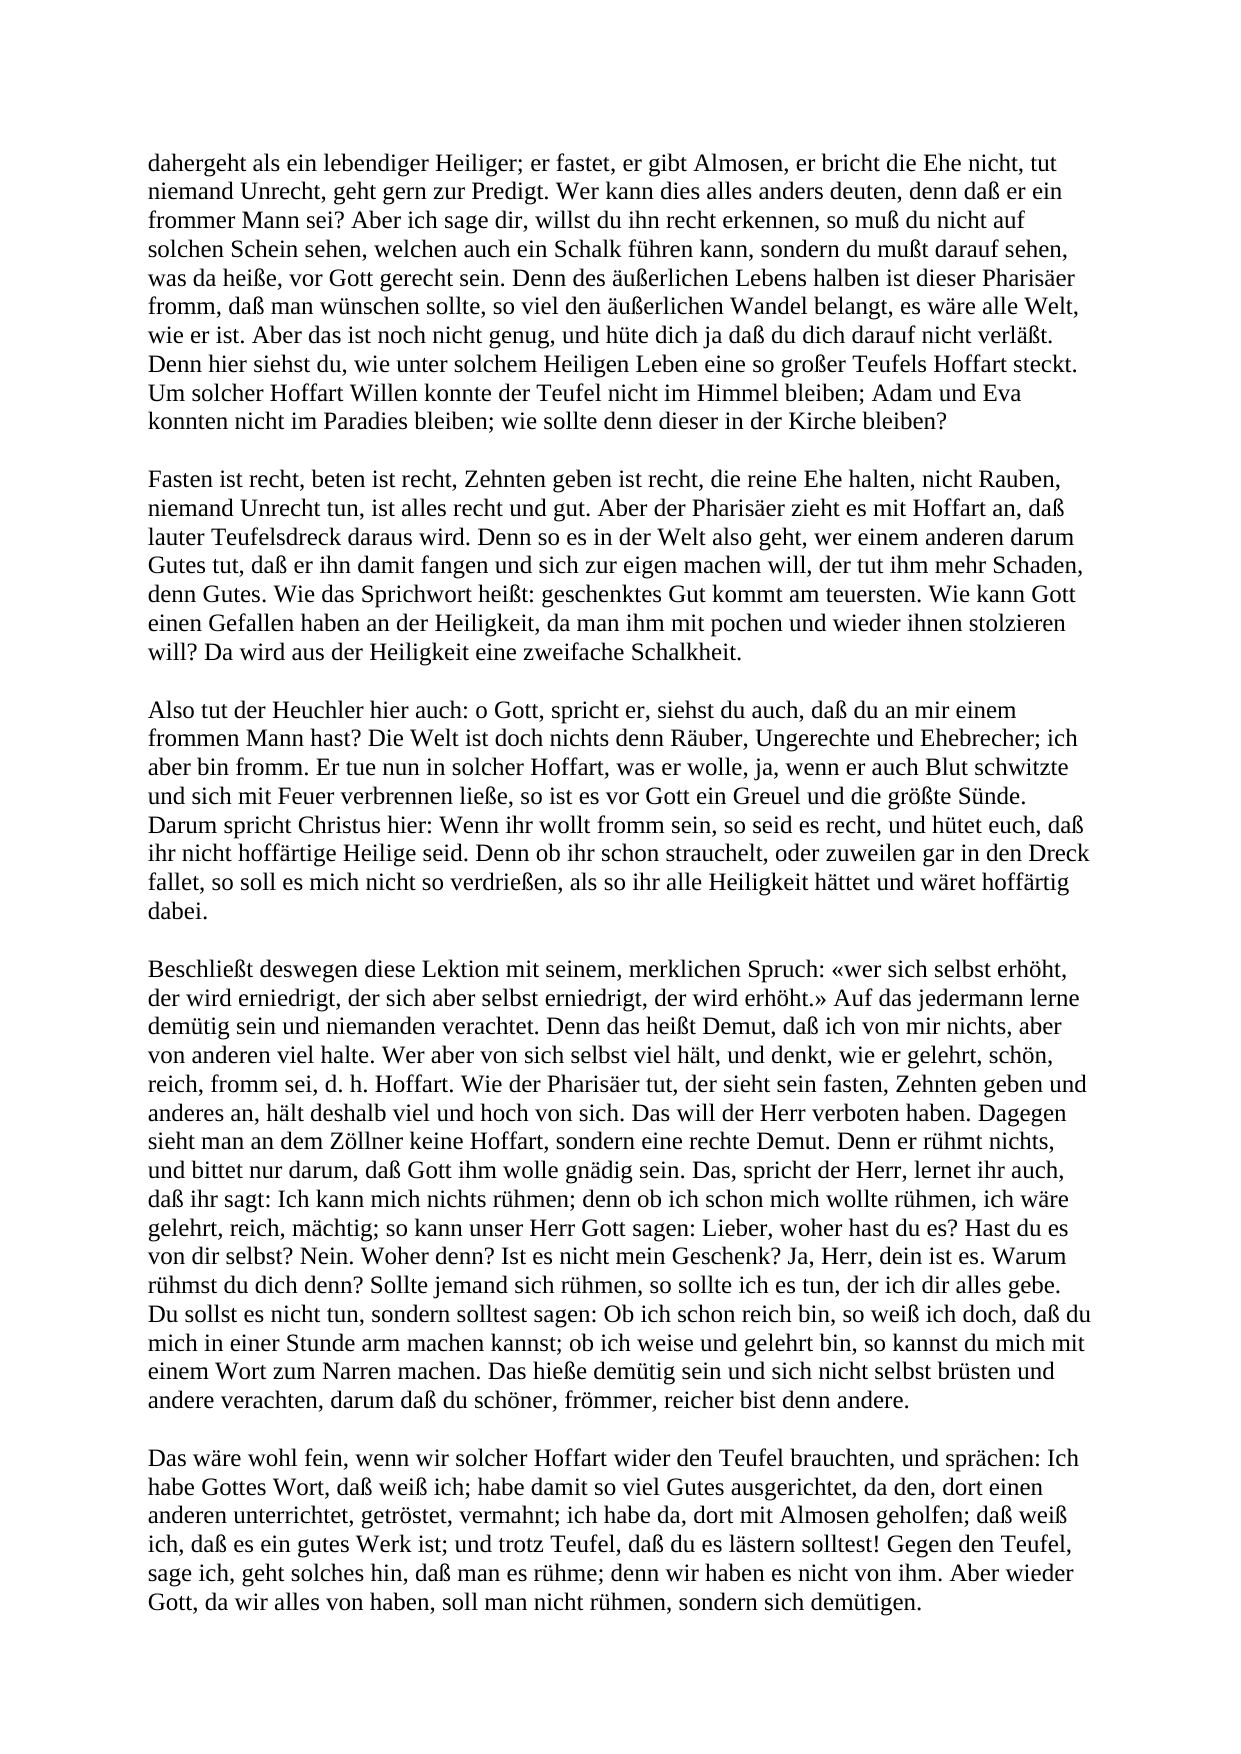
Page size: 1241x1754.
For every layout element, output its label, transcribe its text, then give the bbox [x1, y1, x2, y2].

text Das wäre wohl fein, wenn wir solcher Hoffart wider den Teufel brauchten, und sprächen: Ich habe Gottes Wort, daß weiß ich; habe damit so viel Gutes ausgerichtet, da den, dort einen anderen unterrichtet, getröstet, vermahnt; ich habe da, dort mit Almosen geholfen; daß weiß ich, daß es ein gutes Werk ist; und trotz Teufel, daß du es lästern solltest! Gegen den Teufel, sage ich, geht solches hin, daß man es rühme; denn wir haben es nicht von ihm. Aber wieder Gott, da wir alles von haben, soll man nicht rühmen, sondern sich demütigen. [148, 1443, 1093, 1616]
text Also tut der Heuchler hier auch: o Gott, spricht er, siehst du auch, daß du an mir einem frommen Mann hast? Die Welt ist doch nichts denn Räuber, Ungerechte und Ehebrecher; ich aber bin fromm. Er tue nun in solcher Hoffart, was er wolle, ja, wenn er auch Blut schwitzte und sich mit Feuer verbrennen ließe, so ist es vor Gott ein Greuel und die größte Sünde. Darum spricht Christus hier: Wenn ihr wollt fromm sein, so seid es recht, und hütet euch, daß ihr nicht hoffärtige Heilige seid. Denn ob ihr schon strauchelt, oder zuweilen gar in den Dreck fallet, so soll es mich nicht so verdrießen, als so ihr alle Heiligkeit hättet und wäret hoffärtig dabei. [148, 695, 1093, 925]
text Fasten ist recht, beten ist recht, Zehnten geben ist recht, die reine Ehe halten, nicht Rauben, niemand Unrecht tun, ist alles recht und gut. Aber der Pharisäer zieht es mit Hoffart an, daß lauter Teufelsdreck daraus wird. Denn so es in der Welt also geht, wer einem anderen darum Gutes tut, daß er ihn damit fangen und sich zur eigen machen will, der tut ihm mehr Schaden, denn Gutes. Wie das Sprichwort heißt: geschenktes Gut kommt am teuersten. Wie kann Gott einen Gefallen haben an der Heiligkeit, da man ihm mit pochen und wieder ihnen stolzieren will? Da wird aus der Heiligkeit eine zweifache Schalkheit. [148, 464, 1093, 666]
text Beschließt deswegen diese Lektion mit seinem, merklichen Spruch: «wer sich selbst erhöht, der wird erniedrigt, der sich aber selbst erniedrigt, der wird erhöht.» Auf das jedermann lerne demütig sein und niemanden verachtet. Denn das heißt Demut, daß ich von mir nichts, aber von anderen viel halte. Wer aber von sich selbst viel hält, und denkt, wie er gelehrt, schön, reich, fromm sei, d. h. Hoffart. Wie der Pharisäer tut, der sieht sein fasten, Zehnten geben und anderes an, hält deshalb viel und hoch von sich. Das will der Herr verboten haben. Dagegen sieht man an dem Zöllner keine Hoffart, sondern eine rechte Demut. Denn er rühmt nichts, und bittet nur darum, daß Gott ihm wolle gnädig sein. Das, spricht der Herr, lernet ihr auch, daß ihr sagt: Ich kann mich nichts rühmen; denn ob ich schon mich wollte rühmen, ich wäre gelehrt, reich, mächtig; so kann unser Herr Gott sagen: Lieber, woher hast du es? Hast du es von dir selbst? Nein. Woher denn? Ist es nicht mein Geschenk? Ja, Herr, dein ist es. Warum rühmst du dich denn? Sollte jemand sich rühmen, so sollte ich es tun, der ich dir alles gebe. Du sollst es nicht tun, sondern solltest sagen: Ob ich schon reich bin, so weiß ich doch, daß du mich in einer Stunde arm machen kannst; ob ich weise und gelehrt bin, so kannst du mich mit einem Wort zum Narren machen. Das hieße demütig sein und sich nicht selbst brüsten und andere verachten, darum daß du schöner, frömmer, reicher bist denn andere. [148, 954, 1093, 1414]
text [148, 148, 1093, 435]
